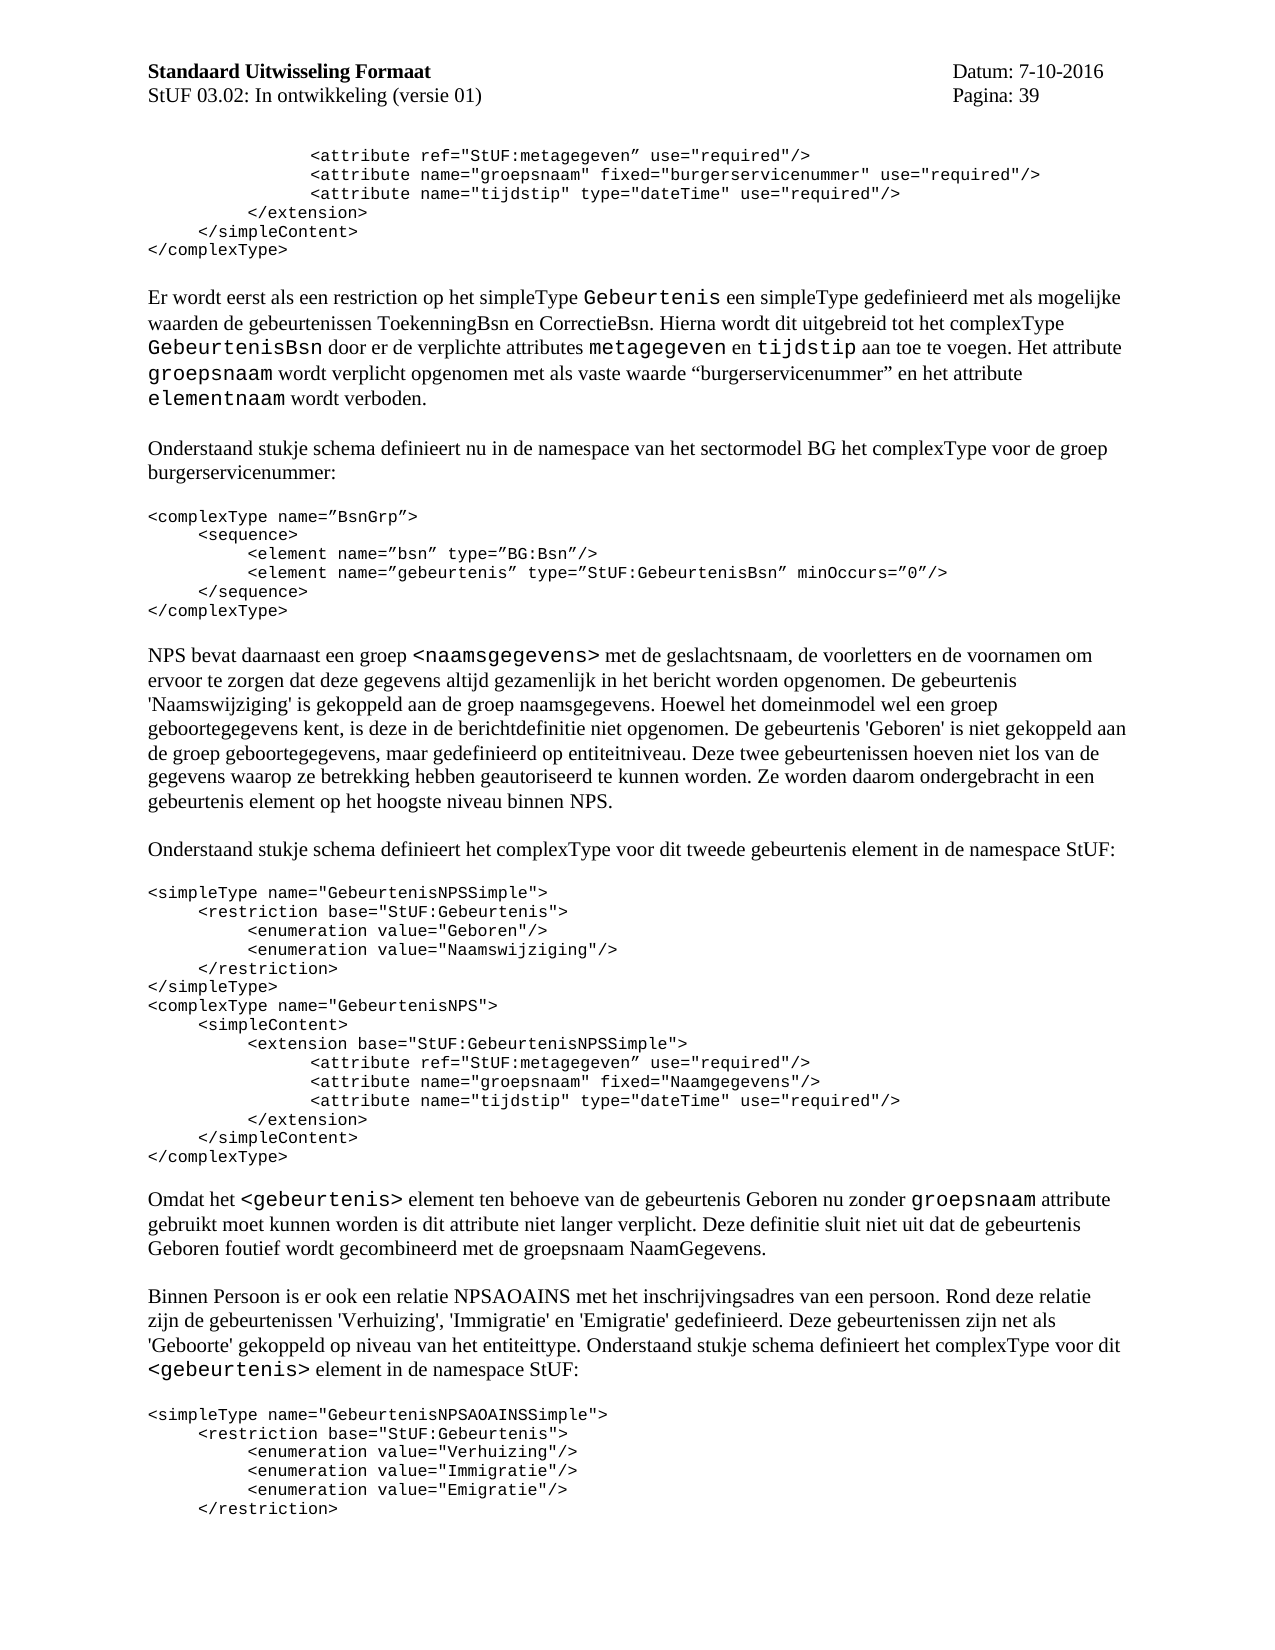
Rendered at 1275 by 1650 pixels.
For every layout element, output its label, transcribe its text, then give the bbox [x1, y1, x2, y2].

text <simpleType name="GebeurtenisNPSAOAINSSimple"> [148, 1406, 1127, 1425]
text <restriction base="StUF:Gebeurtenis"> [148, 904, 1127, 922]
text <element name=”bsn” type=”BG:Bsn”/> [148, 546, 1127, 565]
text </extension> [148, 1111, 1127, 1130]
text </extension> [148, 204, 1127, 223]
text <attribute name="tijdstip" type="dateTime" use="required"/> [148, 185, 1127, 204]
text <element name=”gebeurtenis” type=”StUF:GebeurtenisBsn” minOccurs=”0”/> [148, 565, 1127, 583]
text <simpleContent> [148, 1017, 1127, 1036]
text <attribute name="groepsnaam" fixed="Naamgegevens"/> [148, 1073, 1127, 1092]
text </restriction> [148, 960, 1127, 979]
text Onderstaand stukje schema definieert nu in de namespace van het sectormodel BG het complexType voor de groep burgerservicenummer: [148, 436, 1127, 484]
text <complexType name="GebeurtenisNPS"> [148, 998, 1127, 1017]
text </sequence> [148, 583, 1127, 602]
text Omdat het <gebeurtenis> element ten behoeve van de gebeurtenis Geboren nu zonder groepsnaam attribute gebruikt moet kunnen worden is dit attribute niet langer verplicht. Deze definitie sluit niet uit dat de gebeurtenis Geboren foutief wordt gecombineerd met de groepsnaam NaamGegevens. [148, 1186, 1127, 1260]
text <enumeration value="Geboren"/> [148, 922, 1127, 941]
text </restriction> [148, 1501, 1127, 1519]
text <attribute ref="StUF:metagegeven” use="required"/> [148, 1054, 1127, 1073]
text <attribute name="groepsnaam" fixed="burgerservicenummer" use="required"/> [148, 167, 1127, 185]
text Binnen Persoon is er ook een relatie NPSAOAINS met het inschrijvingsadres van een persoon. Rond deze relatie zijn de gebeurtenissen 'Verhuizing', 'Immigratie' en 'Emigratie' gedefinieerd. Deze gebeurtenissen zijn net als 'Geboorte' gekoppeld op niveau van het entiteittype. Onderstaand stukje schema definieert het complexType voor dit <gebeurtenis> element in de namespace StUF: [148, 1284, 1127, 1382]
text </simpleType> [148, 979, 1127, 998]
text </simpleContent> [148, 1130, 1127, 1149]
text NPS bevat daarnaast een groep <naamsgegevens> met de geslachtsnaam, de voorletters en de voornamen om ervoor te zorgen dat deze gegevens altijd gezamenlijk in het bericht worden opgenomen. De gebeurtenis 'Naamswijziging' is gekoppeld aan de groep naamsgegevens. Hoewel het domeinmodel wel een groep geboortegegevens kent, is deze in de berichtdefinitie niet opgenomen. De gebeurtenis 'Geboren' is niet gekoppeld aan de groep geboortegegevens, maar gedefinieerd op entiteitniveau. Deze twee gebeurtenissen hoeven niet los van de gegevens waarop ze betrekking hebben geautoriseerd te kunnen worden. Ze worden daarom ondergebracht in een gebeurtenis element op het hoogste niveau binnen NPS. [148, 642, 1127, 813]
text <complexType name=”BsnGrp”> [148, 508, 1127, 527]
text </simpleContent> [148, 223, 1127, 242]
text </complexType> [148, 1149, 1127, 1168]
text <enumeration value="Naamswijziging"/> [148, 941, 1127, 960]
text Onderstaand stukje schema definieert het complexType voor dit tweede gebeurtenis element in de namespace StUF: [148, 837, 1127, 861]
text <extension base="StUF:GebeurtenisNPSSimple"> [148, 1036, 1127, 1054]
text <attribute name="tijdstip" type="dateTime" use="required"/> [148, 1092, 1127, 1111]
text </complexType> [148, 602, 1127, 621]
text <restriction base="StUF:Gebeurtenis"> [148, 1425, 1127, 1444]
text <enumeration value="Immigratie"/> [148, 1463, 1127, 1482]
text </complexType> [148, 242, 1127, 261]
text <sequence> [148, 527, 1127, 546]
text <simpleType name="GebeurtenisNPSSimple"> [148, 885, 1127, 904]
text <enumeration value="Emigratie"/> [148, 1482, 1127, 1501]
text <attribute ref="StUF:metagegeven” use="required"/> [148, 148, 1127, 167]
text <enumeration value="Verhuizing"/> [148, 1444, 1127, 1463]
text Er wordt eerst als een restriction op het simpleType Gebeurtenis een simpleType gedefinieerd met als mogelijke waarden de gebeurtenissen ToekenningBsn en CorrectieBsn. Hierna wordt dit uitgebreid tot het complexType GebeurtenisBsn door er de verplichte attributes metagegeven en tijdstip aan toe te voegen. Het attribute groepsnaam wordt verplicht opgenomen met als vaste waarde “burgerservicenummer” en het attribute elementnaam wordt verboden. [148, 285, 1127, 412]
